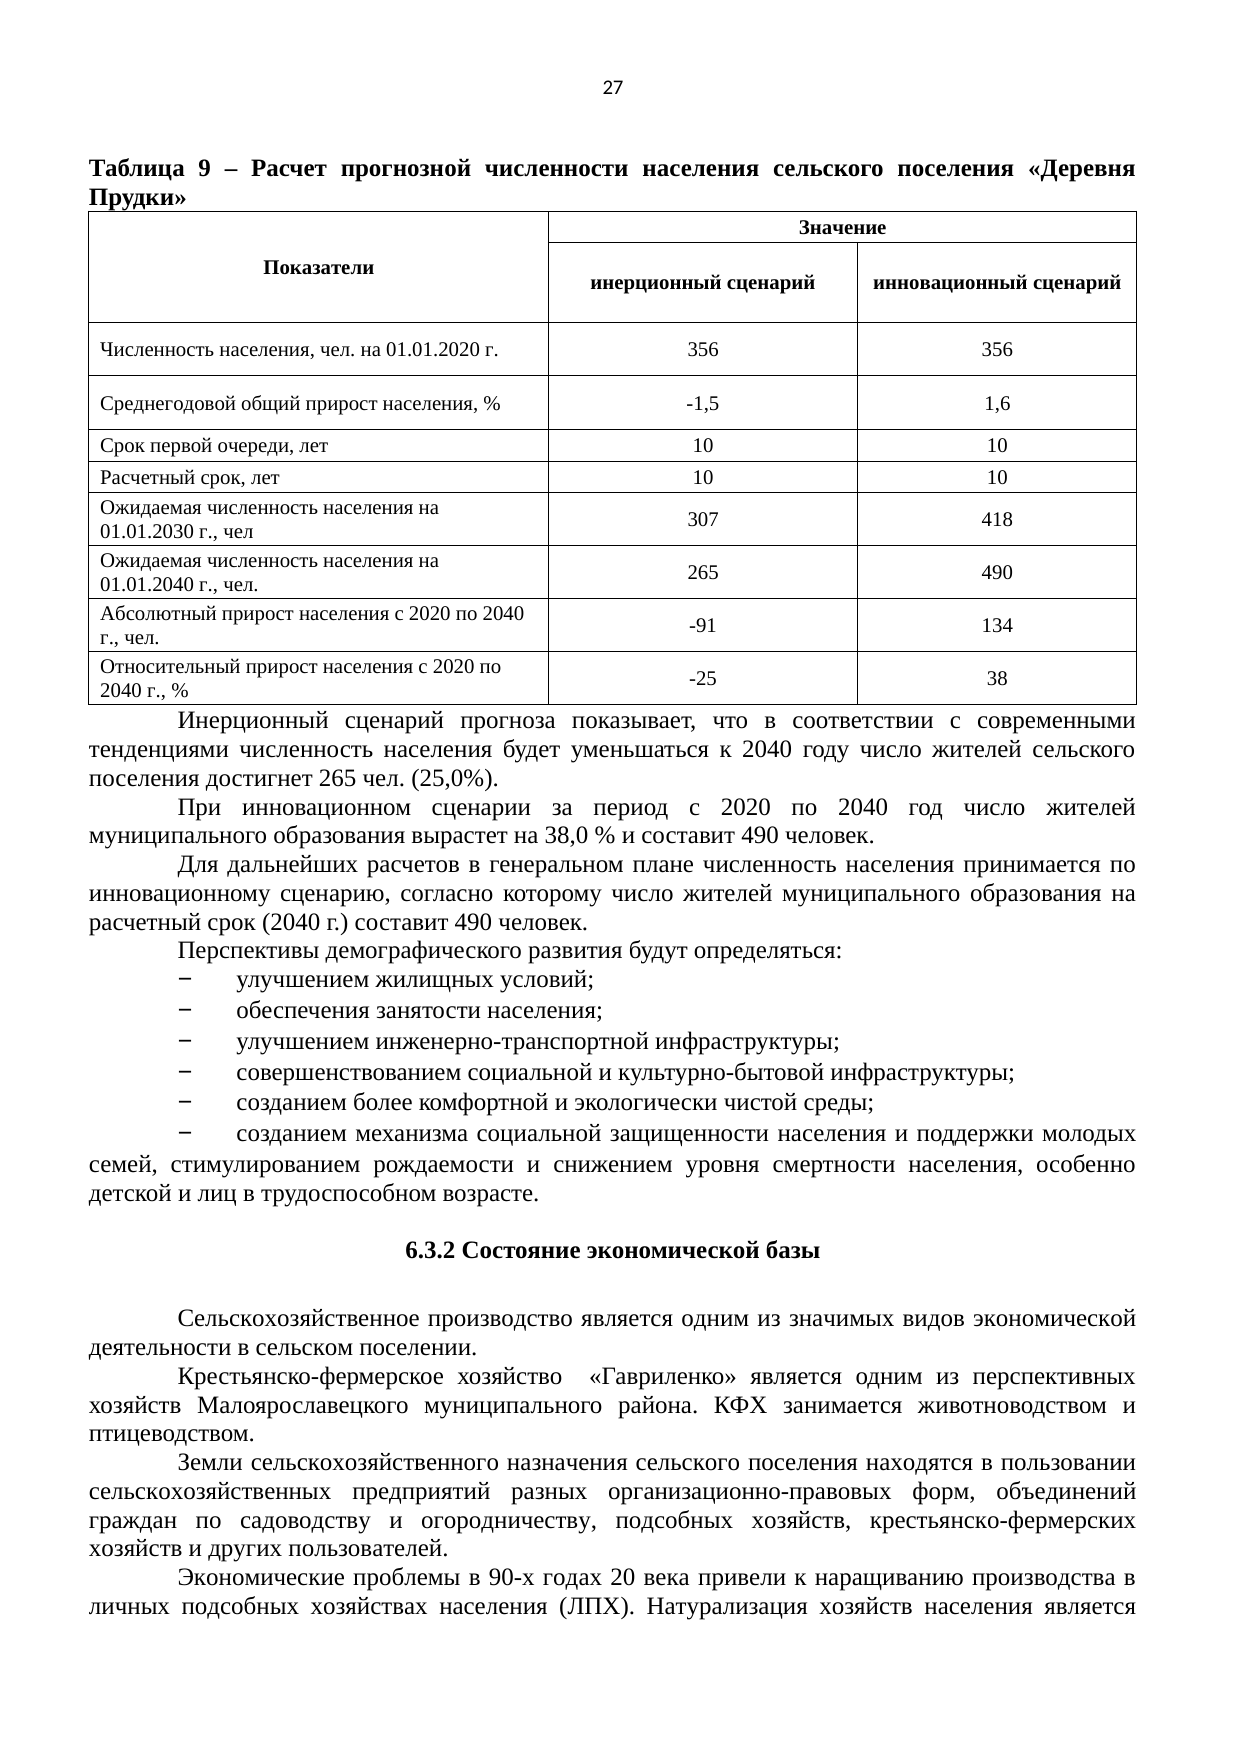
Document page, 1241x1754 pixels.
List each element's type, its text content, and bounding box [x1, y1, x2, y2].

text Таблица 9 – Расчет прогнозной численности населения сельского поселения «Деревня Прудки» [89, 153, 1137, 211]
table_cell Срок первой очереди, лет [89, 430, 548, 461]
table_cell 38 [858, 652, 1136, 704]
table_cell инновационный сценарий [858, 243, 1136, 322]
list При инновационном сценарии за период с 2020 по 2040 год число жителей муниципального образования вырастет на 38,0 % и составит 490 человек. [89, 792, 1137, 849]
list созданием более комфортной и экологически чистой среды; [89, 1087, 1137, 1118]
table_cell 265 [549, 546, 857, 598]
text Земли сельскохозяйственного назначения сельского поселения находятся в пользовании сельскохозяйственных предприятий разных организационно-правовых форм, объединений граждан по садоводству и огородничеству, подсобных хозяйств, крестьянско-фермерских хозяйств и других пользователей. [89, 1447, 1137, 1562]
table_header Показатели [89, 212, 548, 322]
list Инерционный сценарий прогноза показывает, что в соответствии с современными тенденциями численность населения будет уменьшаться к 2040 году число жителей сельского поселения достигнет 265 чел. (25,0%). [89, 705, 1137, 792]
table_cell -25 [549, 652, 857, 704]
table_cell 307 [549, 493, 857, 545]
list Для дальнейших расчетов в генеральном плане численность населения принимается по инновационному сценарию, согласно которому число жителей муниципального образования на расчетный срок (2040 г.) составит 490 человек. [89, 849, 1137, 935]
table_cell Ожидаемая численность населения на 01.01.2040 г., чел. [89, 546, 548, 598]
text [89, 1562, 1137, 1620]
table_header Значение [549, 212, 1136, 242]
list улучшением инженерно-транспортной инфраструктуры; [89, 1026, 1137, 1057]
table_cell 1,6 [858, 376, 1136, 429]
table_cell Ожидаемая численность населения на 01.01.2030 г., чел [89, 493, 548, 545]
list совершенствованием социальной и культурно-бытовой инфраструктуры; [89, 1057, 1137, 1087]
list улучшением жилищных условий; [89, 964, 1137, 995]
table_cell 134 [858, 599, 1136, 651]
table_cell Численность населения, чел. на 01.01.2020 г. [89, 323, 548, 375]
table_cell -91 [549, 599, 857, 651]
table_cell -1,5 [549, 376, 857, 429]
table_cell 10 [858, 430, 1136, 461]
table_cell 356 [858, 323, 1136, 375]
table_cell 10 [549, 430, 857, 461]
table_cell Абсолютный прирост населения с 2020 по 2040 г., чел. [89, 599, 548, 651]
table_cell Расчетный срок, лет [89, 462, 548, 492]
table_cell 490 [858, 546, 1136, 598]
table_cell Относительный прирост населения с 2020 по 2040 г., % [89, 652, 548, 704]
list обеспечения занятости населения; [89, 995, 1137, 1026]
list созданием механизма социальной защищенности населения и поддержки молодых семей, стимулированием рождаемости и снижением уровня смертности населения, особенно детской и лиц в трудоспособном возрасте. [89, 1118, 1137, 1207]
table_cell 10 [549, 462, 857, 492]
list 6.3.2 Состояние экономической базы [89, 1235, 1137, 1264]
text Крестьянско-фермерское хозяйство «Гавриленко» является одним из перспективных хозяйств Малоярославецкого муниципального района. КФХ занимается животноводством и птицеводством. [89, 1361, 1137, 1447]
table_cell 356 [549, 323, 857, 375]
table_cell 418 [858, 493, 1136, 545]
list Перспективы демографического развития будут определяться: [89, 935, 1137, 964]
table_cell 10 [858, 462, 1136, 492]
table_cell Среднегодовой общий прирост населения, % [89, 376, 548, 429]
text Сельскохозяйственное производство является одним из значимых видов экономической деятельности в сельском поселении. [89, 1303, 1137, 1361]
table_cell инерционный сценарий [549, 243, 857, 322]
